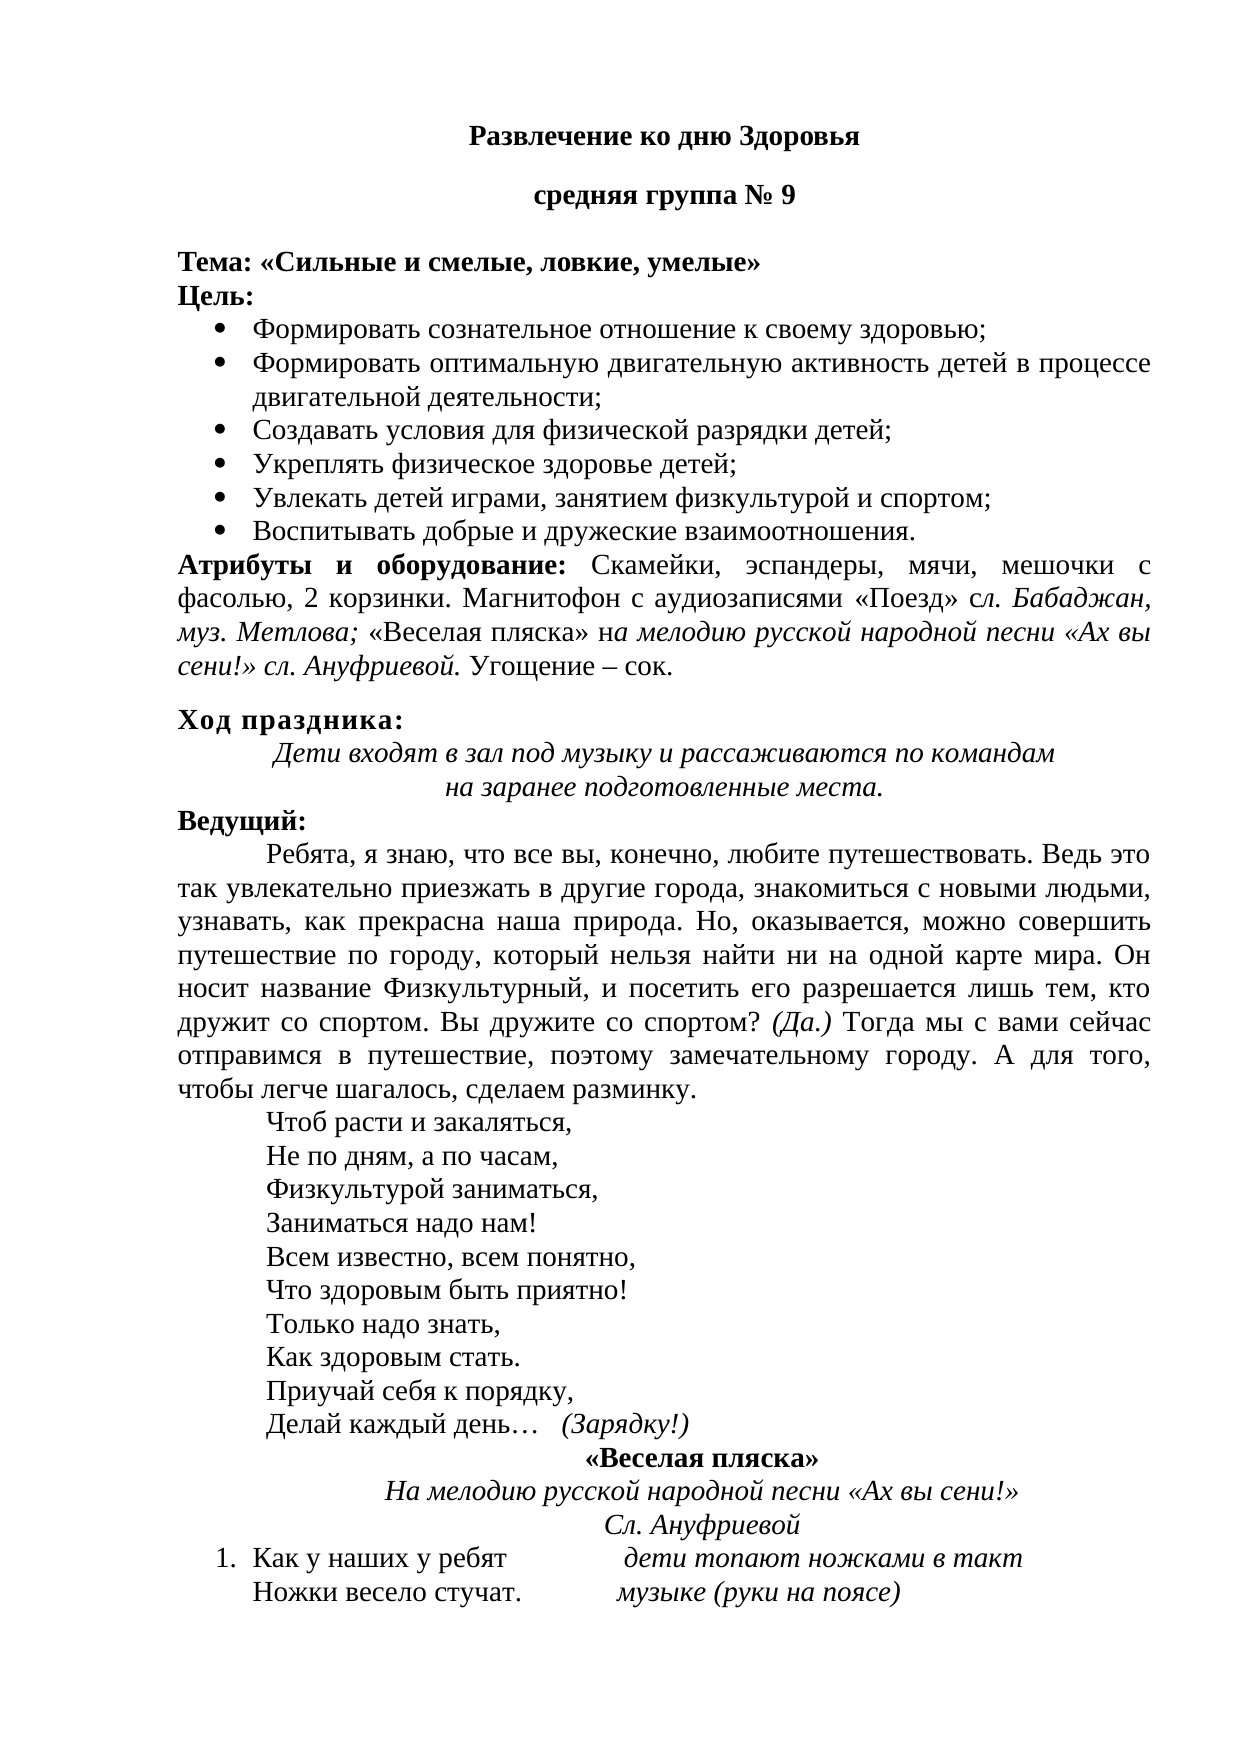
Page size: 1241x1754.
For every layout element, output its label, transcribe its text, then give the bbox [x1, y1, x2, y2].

text Ведущий: [177, 803, 1152, 836]
list Формировать сознательное отношение к своему здоровью; [215, 312, 1152, 345]
list «Веселая пляска» [252, 1440, 1152, 1473]
list Ножки весело стучат. музыке (руки на поясе) [252, 1574, 1152, 1608]
list Сл. Ануфриевой [252, 1507, 1152, 1541]
list Воспитывать добрые и дружеские взаимоотношения. [215, 513, 1152, 547]
text Цель: [177, 278, 1152, 312]
list Создавать условия для физической разрядки детей; [215, 412, 1152, 446]
text Делай каждый день… (Зарядку!) [266, 1406, 1152, 1440]
text Дети входят в зал под музыку и рассаживаются по командам [177, 736, 1152, 769]
text Атрибуты и оборудование: Скамейки, эспандеры, мячи, мешочки с фасолью, 2 корзинки. Магнитофон с аудиозаписями «Поезд» сл. Бабаджан, муз. Метлова; «Веселая пляска» на мелодию русской народной песни «Ах вы сени!» сл. Ануфриевой. Угощение – сок. [177, 547, 1152, 681]
text Заниматься надо нам! [266, 1205, 1152, 1239]
text Не по дням, а по часам, [266, 1138, 1152, 1172]
text Что здоровым быть приятно! [266, 1272, 1152, 1306]
subtitle Ход праздника: [177, 702, 1152, 736]
text Тема: «Сильные и смелые, ловкие, умелые» [177, 244, 1152, 278]
list На мелодию русской народной песни «Ах вы сени!» [252, 1473, 1152, 1507]
list Укреплять физическое здоровье детей; [215, 446, 1152, 480]
list Формировать оптимальную двигательную активность детей в процессе двигательной деятельности; [215, 345, 1152, 412]
text на заранее подготовленные места. [177, 769, 1152, 803]
text Развлечение ко дню Здоровья [177, 118, 1152, 152]
list Увлекать детей играми, занятием физкультурой и спортом; [215, 480, 1152, 513]
text Как здоровым стать. [266, 1339, 1152, 1373]
text Всем известно, всем понятно, [266, 1239, 1152, 1272]
text средняя группа № 9 [177, 177, 1152, 211]
text Только надо знать, [266, 1306, 1152, 1339]
text Приучай себя к порядку, [266, 1373, 1152, 1406]
text Чтоб расти и закаляться, [266, 1104, 1152, 1138]
list Как у наших у ребят дети топают ножками в такт [215, 1541, 1152, 1574]
text Физкультурой заниматься, [266, 1172, 1152, 1205]
text Ребята, я знаю, что все вы, конечно, любите путешествовать. Ведь это так увлекательно приезжать в другие города, знакомиться с новыми людьми, узнавать, как прекрасна наша природа. Но, оказывается, можно совершить путешествие по городу, который нельзя найти ни на одной карте мира. Он носит название Физкультурный, и посетить его разрешается лишь тем, кто дружит со спортом. Вы дружите со спортом? (Да.) Тогда мы с вами сейчас отправимся в путешествие, поэтому замечательному городу. А для того, чтобы легче шагалось, сделаем разминку. [177, 836, 1152, 1104]
